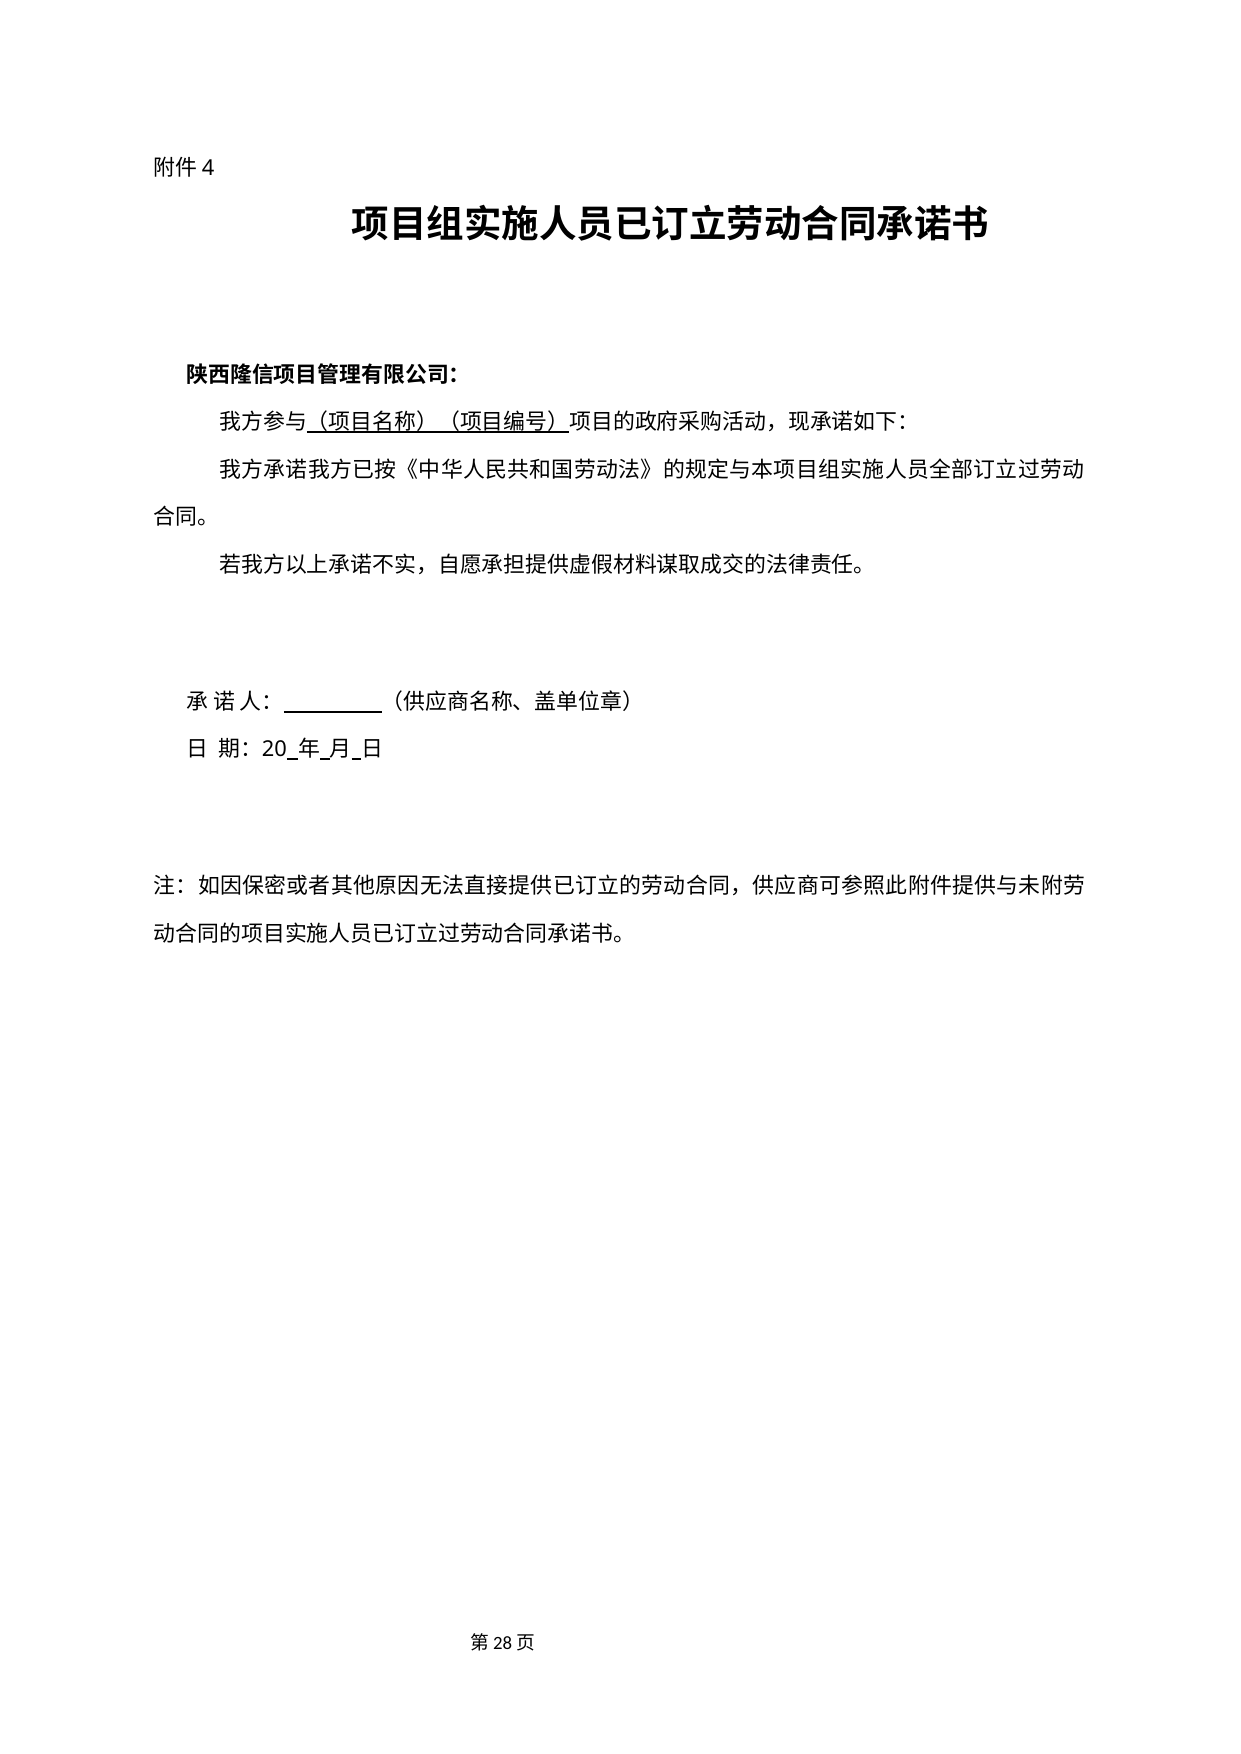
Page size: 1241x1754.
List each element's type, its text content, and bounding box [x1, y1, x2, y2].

text 我方承诺我方已按《中华人民共和国劳动法》的规定与本项目组实施人员全部订立过劳动合同。 [153, 452, 1087, 531]
text 项目组实施人员已订立劳动合同承诺书 [153, 194, 1087, 248]
text 附件4 [153, 150, 1087, 182]
text 承 诺 人： （供应商名称、盖单位章） [153, 684, 1087, 715]
text 陕西隆信项目管理有限公司： [153, 357, 1087, 388]
text 日 期：20 年 月 日 [153, 731, 1087, 763]
text 我方参与（项目名称）（项目编号）项目的政府采购活动，现承诺如下： [153, 404, 1087, 436]
text 若我方以上承诺不实，自愿承担提供虚假材料谋取成交的法律责任。 [153, 547, 1087, 578]
text 注：如因保密或者其他原因无法直接提供已订立的劳动合同，供应商可参照此附件提供与未附劳动合同的项目实施人员已订立过劳动合同承诺书。 [153, 868, 1087, 947]
